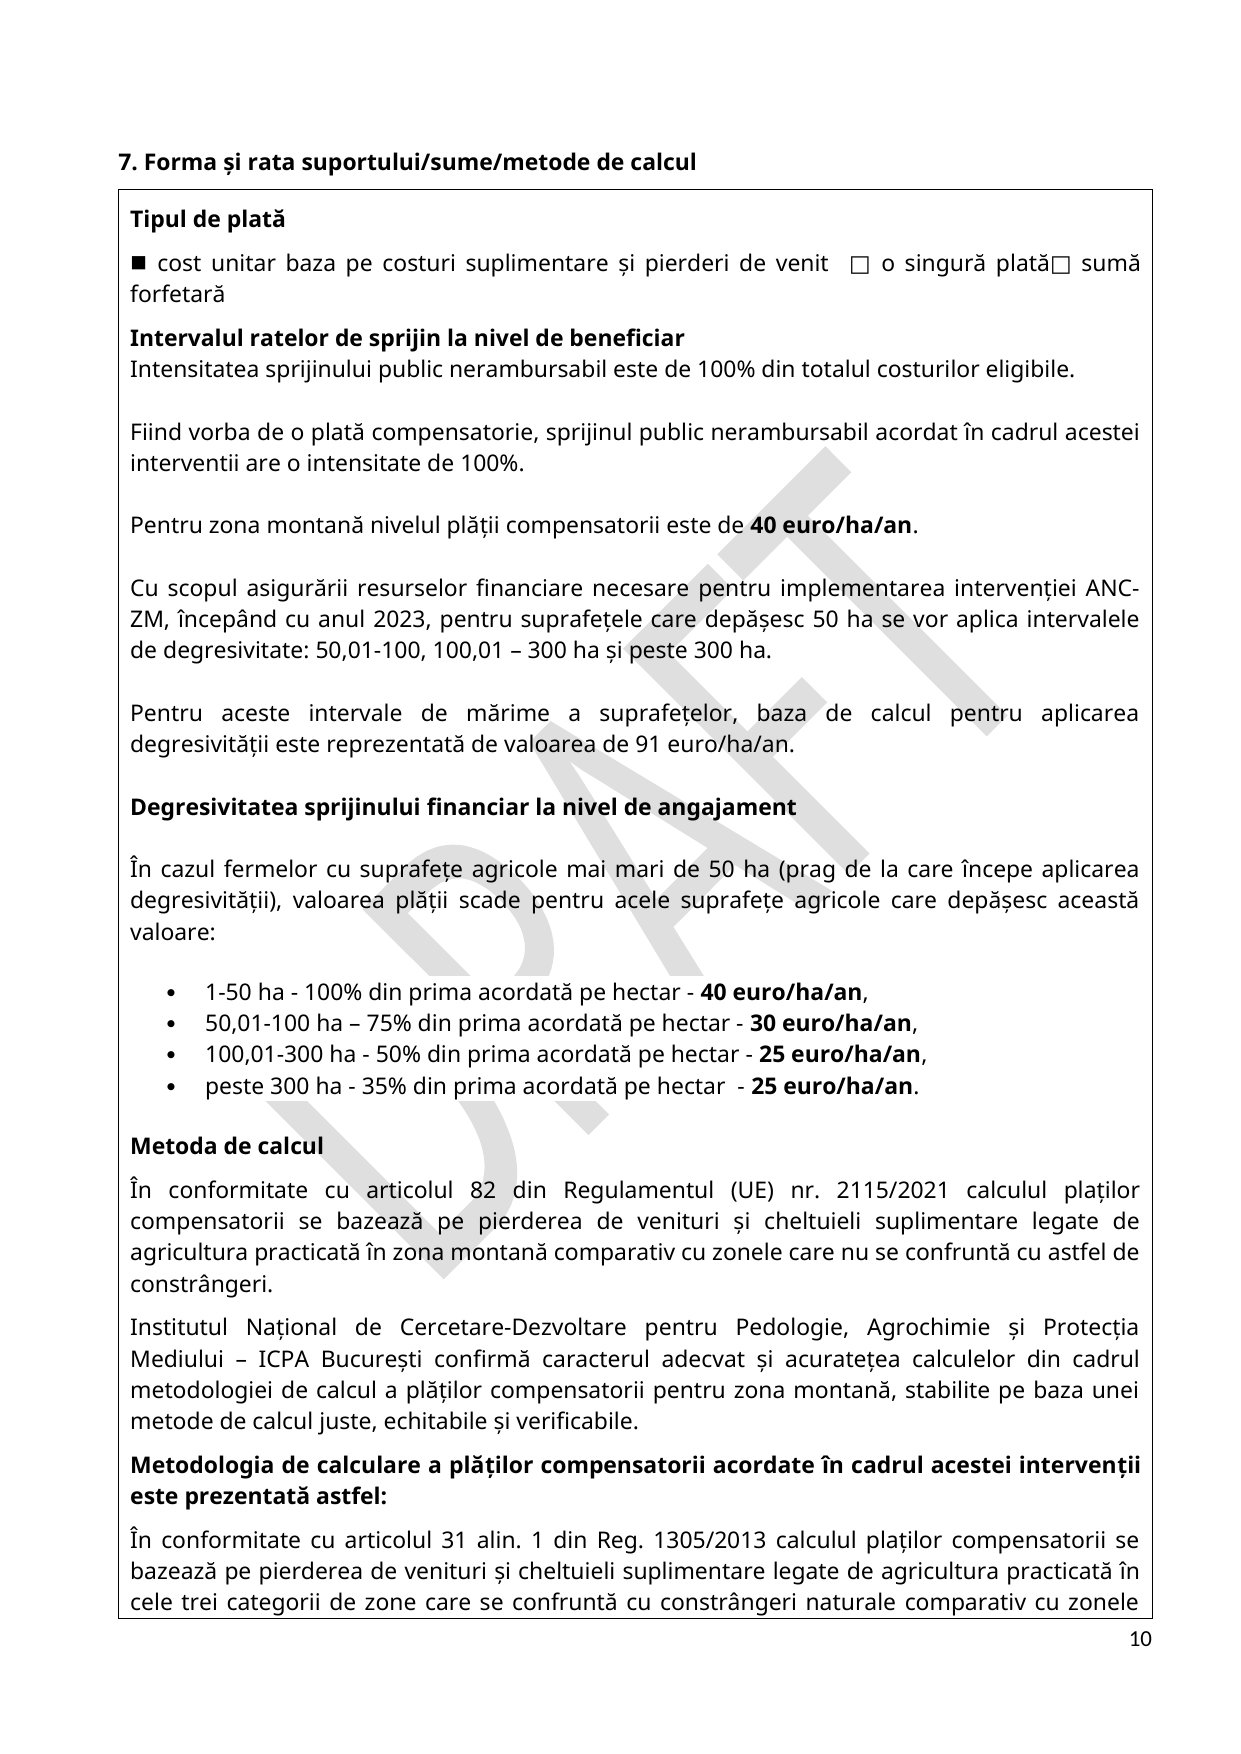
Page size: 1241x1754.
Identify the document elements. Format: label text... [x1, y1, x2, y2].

text 7. Forma și rata suportului/sume/metode de calcul [118, 146, 1152, 177]
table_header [119, 190, 1152, 1617]
